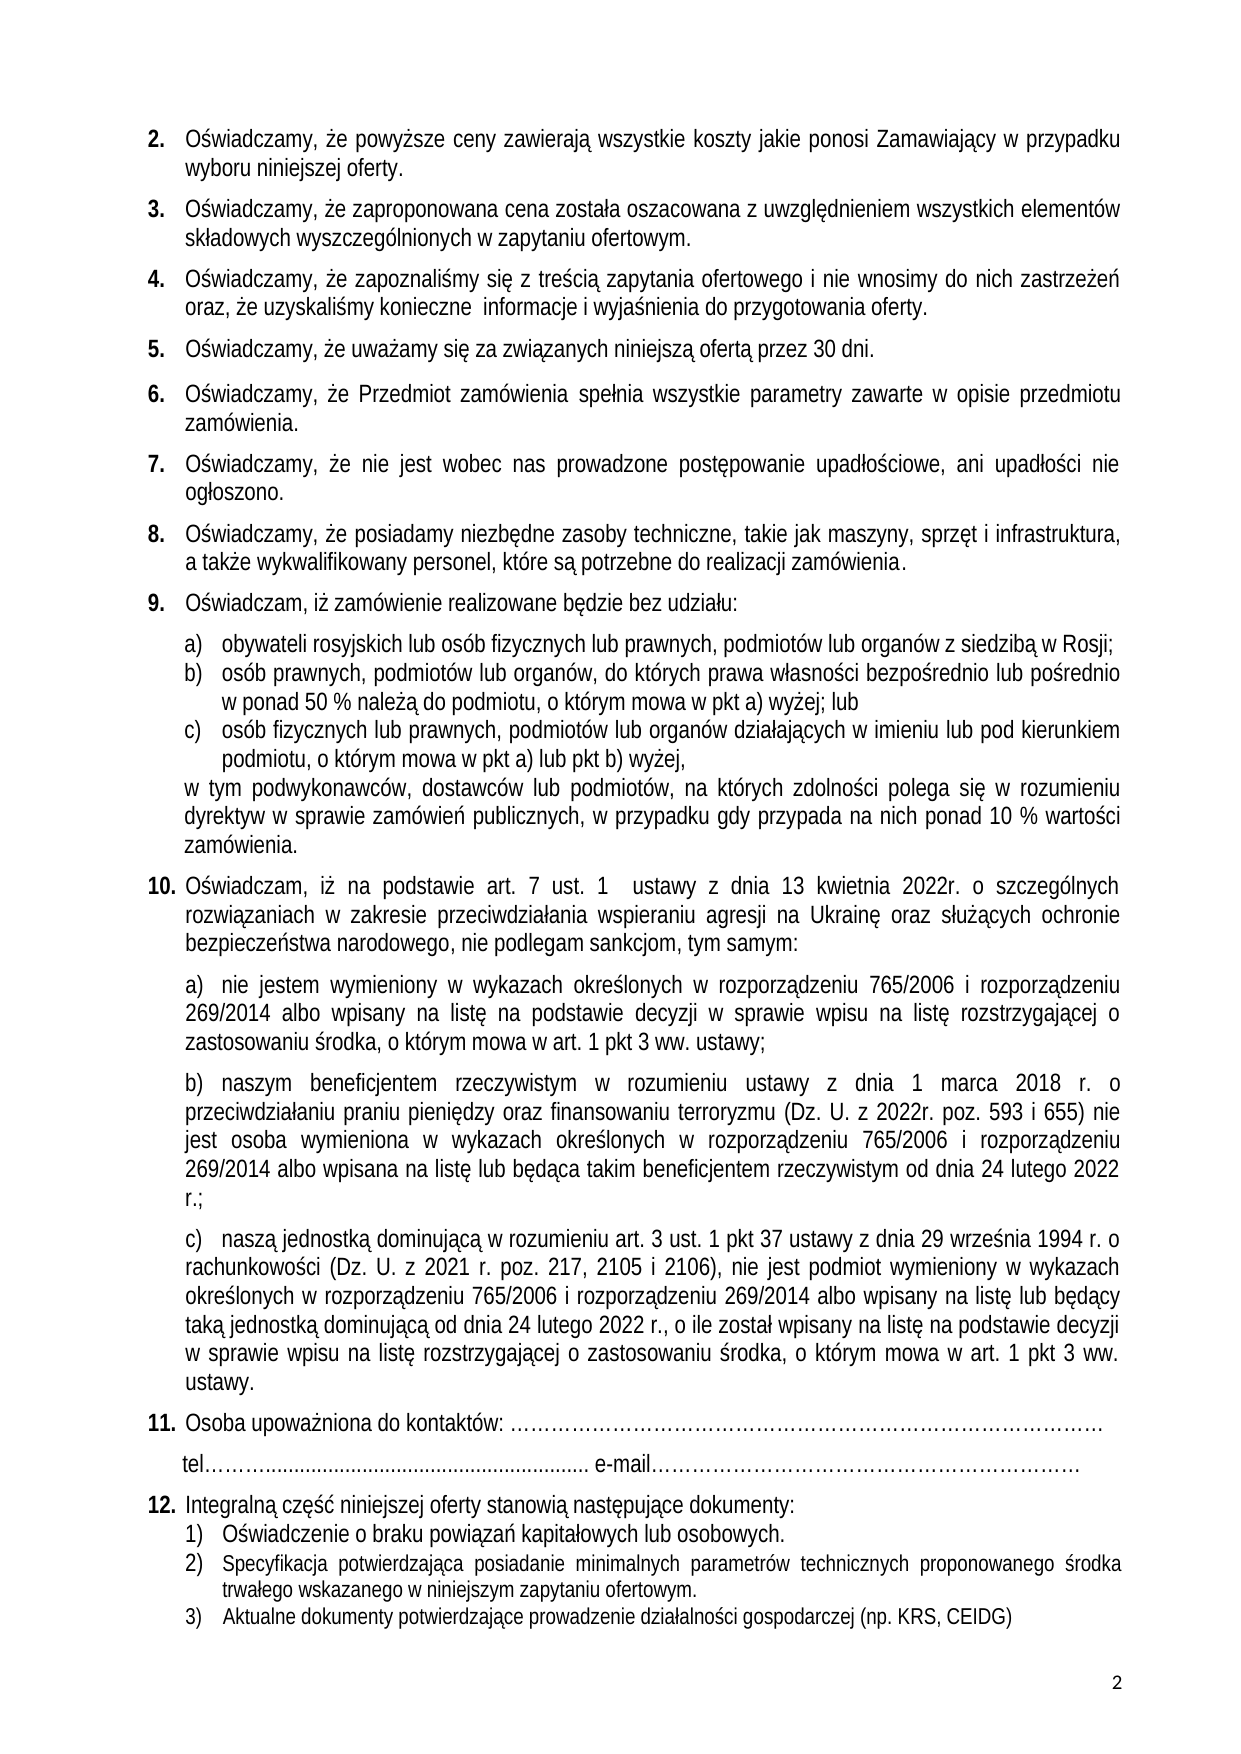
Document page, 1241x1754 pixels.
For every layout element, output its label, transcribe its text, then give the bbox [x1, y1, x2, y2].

list Oświadczamy, że powyższe ceny zawierają wszystkie koszty jakie ponosi Zamawiający w przypadku wyboru niniejszej oferty. [148, 124, 1122, 181]
text tel………......................................................... e-mail……………………………………………………… [148, 1449, 1122, 1478]
text b) naszym beneficjentem rzeczywistym w rozumieniu ustawy z dnia 1 marca 2018 r. o przeciwdziałaniu praniu pieniędzy oraz finansowaniu terroryzmu (Dz. U. z 2022r. poz. 593 i 655) nie jest osoba wymieniona w wykazach określonych w rozporządzeniu 765/2006 i rozporządzeniu 269/2014 albo wpisana na listę lub będąca takim beneficjentem rzeczywistym od dnia 24 lutego 2022 r.; [185, 1068, 1122, 1211]
list Oświadczenie o braku powiązań kapitałowych lub osobowych. [185, 1519, 1122, 1548]
list Osoba upoważniona do kontaktów: …………………………………………………………………………… [148, 1408, 1122, 1437]
list Oświadczamy, że nie jest wobec nas prowadzone postępowanie upadłościowe, ani upadłości nie ogłoszono. [148, 449, 1122, 506]
text a) nie jestem wymieniony w wykazach określonych w rozporządzeniu 765/2006 i rozporządzeniu 269/2014 albo wpisany na listę na podstawie decyzji w sprawie wpisu na listę rozstrzygającej o zastosowaniu środka, o którym mowa w art. 1 pkt 3 ww. ustawy; [185, 969, 1122, 1056]
list Oświadczam, iż na podstawie art. 7 ust. 1 ustawy z dnia 13 kwietnia 2022r. o szczególnych rozwiązaniach w zakresie przeciwdziałania wspieraniu agresji na Ukrainę oraz służących ochronie bezpieczeństwa narodowego, nie podlegam sankcjom, tym samym: [148, 871, 1122, 957]
list obywateli rosyjskich lub osób fizycznych lub prawnych, podmiotów lub organów z siedzibą w Rosji; [184, 629, 1122, 658]
list osób prawnych, podmiotów lub organów, do których prawa własności bezpośrednio lub pośrednio w ponad 50 % należą do podmiotu, o którym mowa w pkt a) wyżej; lub [184, 658, 1122, 715]
text w tym podwykonawców, dostawców lub podmiotów, na których zdolności polega się w rozumieniu dyrektyw w sprawie zamówień publicznych, w przypadku gdy przypada na nich ponad 10 % wartości zamówienia. [184, 773, 1122, 859]
text c) naszą jednostką dominującą w rozumieniu art. 3 ust. 1 pkt 37 ustawy z dnia 29 września 1994 r. o rachunkowości (Dz. U. z 2021 r. poz. 217, 2105 i 2106), nie jest podmiot wymieniony w wykazach określonych w rozporządzeniu 765/2006 i rozporządzeniu 269/2014 albo wpisany na listę lub będący taką jednostką dominującą od dnia 24 lutego 2022 r., o ile został wpisany na listę na podstawie decyzji w sprawie wpisu na listę rozstrzygającej o zastosowaniu środka, o którym mowa w art. 1 pkt 3 ww. ustawy. [185, 1224, 1122, 1396]
list Oświadczamy, że zaproponowana cena została oszacowana z uwzględnieniem wszystkich elementów składowych wyszczególnionych w zapytaniu ofertowym. [148, 194, 1122, 251]
list Oświadczamy, że Przedmiot zamówienia spełnia wszystkie parametry zawarte w opisie przedmiotu zamówienia. [148, 379, 1122, 436]
list Oświadczamy, że uważamy się za związanych niniejszą ofertą przez 30 dni. [148, 333, 1122, 362]
list Oświadczam, iż zamówienie realizowane będzie bez udziału: [148, 588, 1122, 617]
list Specyfikacja potwierdzająca posiadanie minimalnych parametrów technicznych proponowanego środka trwałego wskazanego w niniejszym zapytaniu ofertowym. [185, 1548, 1122, 1603]
list Aktualne dokumenty potwierdzające prowadzenie działalności gospodarczej (np. KRS, CEIDG) [185, 1603, 1122, 1629]
list Oświadczamy, że zapoznaliśmy się z treścią zapytania ofertowego i nie wnosimy do nich zastrzeżeń oraz, że uzyskaliśmy konieczne informacje i wyjaśnienia do przygotowania oferty. [148, 264, 1122, 321]
list Oświadczamy, że posiadamy niezbędne zasoby techniczne, takie jak maszyny, sprzęt i infrastruktura, a także wykwalifikowany personel, które są potrzebne do realizacji zamówienia. [148, 518, 1122, 576]
list Integralną część niniejszej oferty stanowią następujące dokumenty: [148, 1490, 1122, 1519]
list osób fizycznych lub prawnych, podmiotów lub organów działających w imieniu lub pod kierunkiem podmiotu, o którym mowa w pkt a) lub pkt b) wyżej, [184, 715, 1122, 773]
